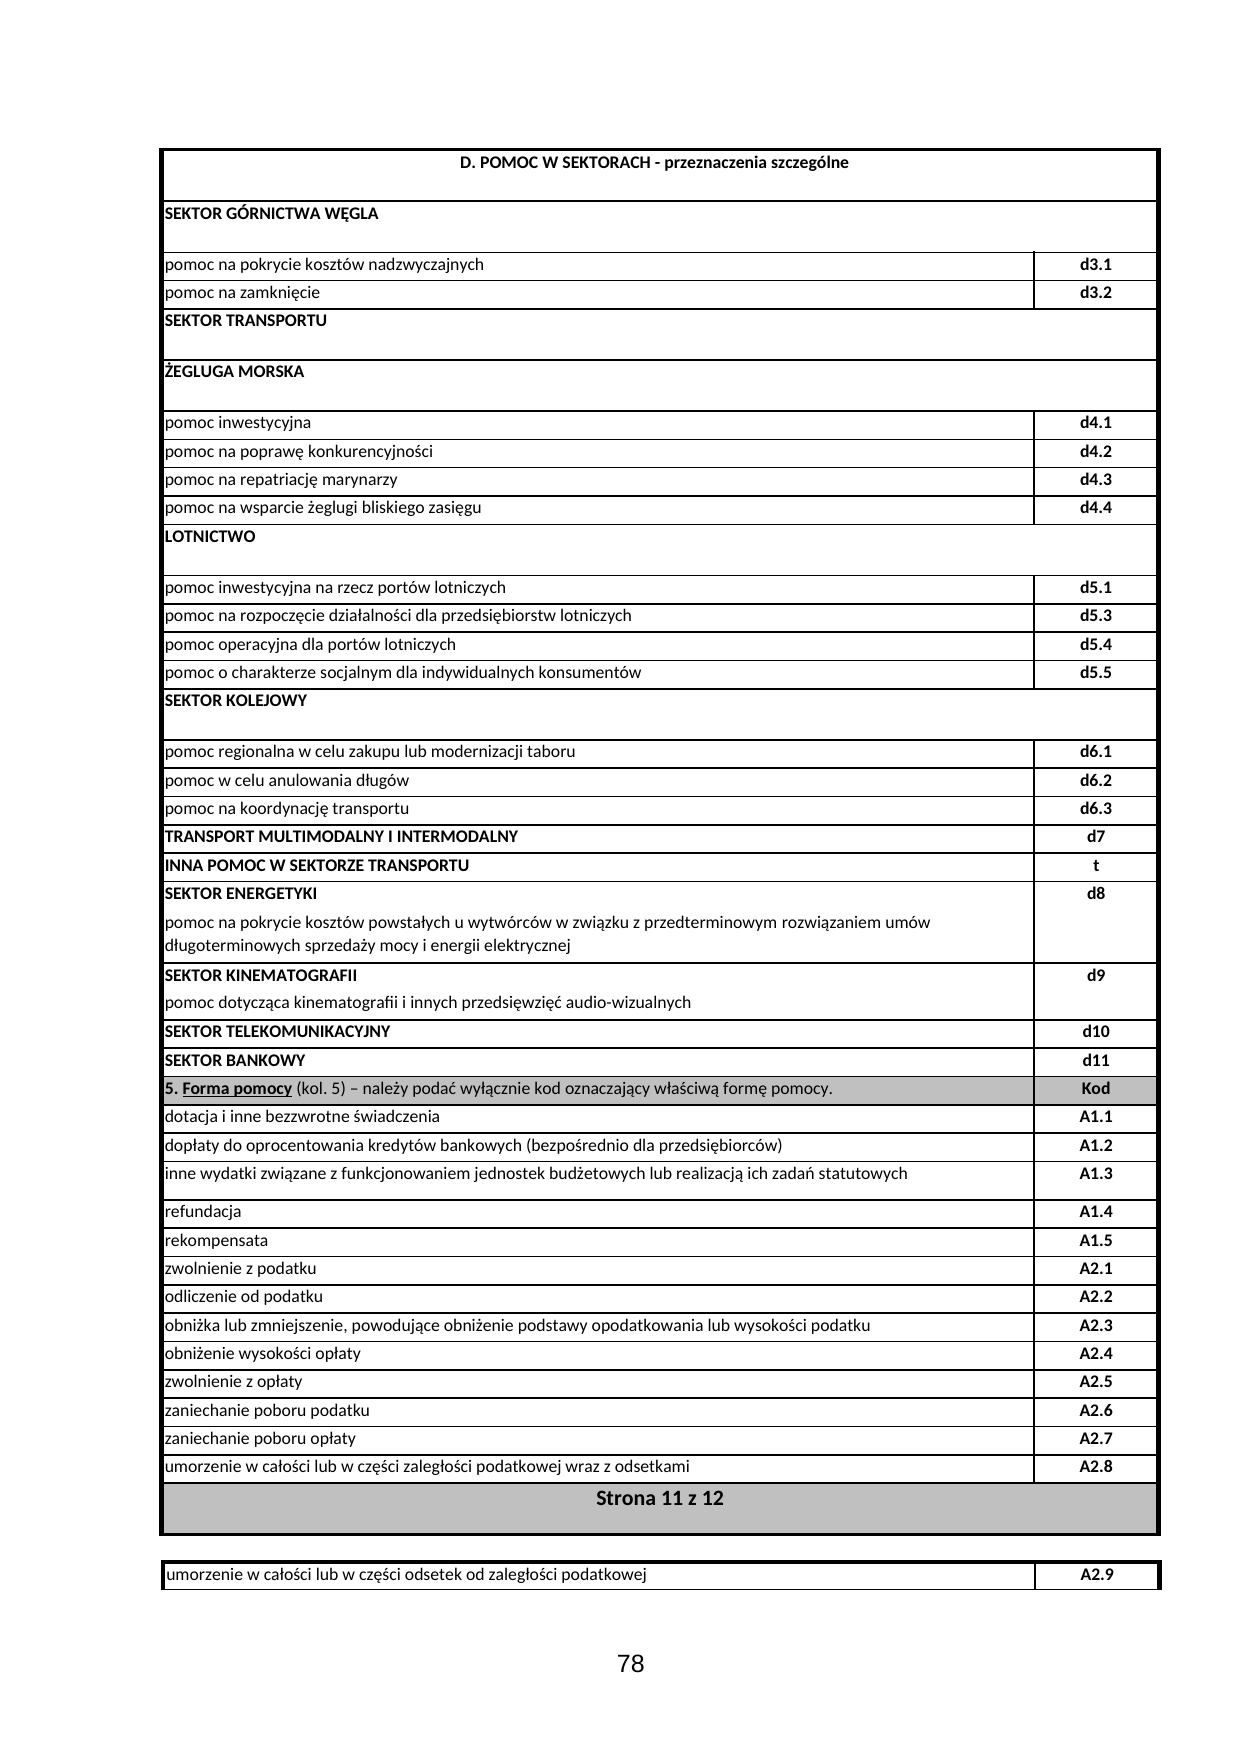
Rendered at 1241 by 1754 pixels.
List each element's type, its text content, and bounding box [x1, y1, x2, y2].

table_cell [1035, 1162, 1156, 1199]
table_header [1034, 151, 1156, 200]
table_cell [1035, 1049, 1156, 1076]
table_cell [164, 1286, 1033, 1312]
table_cell SEKTOR TRANSPORTU [164, 310, 1034, 359]
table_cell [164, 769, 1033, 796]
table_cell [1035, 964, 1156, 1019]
table_cell d3.2 [1035, 281, 1156, 308]
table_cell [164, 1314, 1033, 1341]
table_cell pomoc na repatriację marynarzy [164, 468, 1033, 495]
table_header D. POMOC W SEKTORACH - przeznaczenia szczególne [164, 151, 1034, 200]
table_cell ŻEGLUGA MORSKA [164, 361, 1034, 410]
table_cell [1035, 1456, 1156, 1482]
table_cell pomoc inwestycyjna [164, 412, 1033, 438]
table_cell [1034, 310, 1156, 359]
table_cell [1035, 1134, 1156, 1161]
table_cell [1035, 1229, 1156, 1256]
table_cell [1034, 361, 1156, 410]
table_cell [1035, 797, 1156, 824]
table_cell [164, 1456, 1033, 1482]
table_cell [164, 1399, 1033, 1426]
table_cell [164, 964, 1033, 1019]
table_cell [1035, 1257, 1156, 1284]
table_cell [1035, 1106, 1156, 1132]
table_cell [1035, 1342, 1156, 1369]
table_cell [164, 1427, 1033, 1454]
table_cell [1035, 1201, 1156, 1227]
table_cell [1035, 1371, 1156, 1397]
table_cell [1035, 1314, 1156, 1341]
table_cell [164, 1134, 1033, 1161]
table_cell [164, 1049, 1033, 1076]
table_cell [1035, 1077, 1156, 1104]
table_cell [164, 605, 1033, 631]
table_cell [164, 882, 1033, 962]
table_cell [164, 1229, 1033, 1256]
table_cell d4.1 [1035, 412, 1156, 438]
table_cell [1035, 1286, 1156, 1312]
table_cell d4.2 [1035, 440, 1156, 467]
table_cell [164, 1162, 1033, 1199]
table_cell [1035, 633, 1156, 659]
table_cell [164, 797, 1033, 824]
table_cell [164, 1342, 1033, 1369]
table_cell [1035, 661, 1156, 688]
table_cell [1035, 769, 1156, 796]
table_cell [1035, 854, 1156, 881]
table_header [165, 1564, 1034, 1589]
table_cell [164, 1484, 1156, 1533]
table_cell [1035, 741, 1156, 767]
table_cell pomoc na poprawę konkurencyjności [164, 440, 1033, 467]
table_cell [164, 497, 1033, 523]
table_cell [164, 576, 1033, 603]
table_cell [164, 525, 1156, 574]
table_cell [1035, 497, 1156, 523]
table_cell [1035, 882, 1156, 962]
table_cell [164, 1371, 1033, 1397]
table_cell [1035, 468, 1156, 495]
table_cell pomoc na pokrycie kosztów nadzwyczajnych [164, 253, 1033, 280]
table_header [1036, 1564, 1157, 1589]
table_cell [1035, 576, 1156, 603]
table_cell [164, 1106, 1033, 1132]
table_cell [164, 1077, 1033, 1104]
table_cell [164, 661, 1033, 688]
table_cell pomoc na zamknięcie [164, 281, 1033, 308]
table_cell d3.1 [1035, 253, 1156, 280]
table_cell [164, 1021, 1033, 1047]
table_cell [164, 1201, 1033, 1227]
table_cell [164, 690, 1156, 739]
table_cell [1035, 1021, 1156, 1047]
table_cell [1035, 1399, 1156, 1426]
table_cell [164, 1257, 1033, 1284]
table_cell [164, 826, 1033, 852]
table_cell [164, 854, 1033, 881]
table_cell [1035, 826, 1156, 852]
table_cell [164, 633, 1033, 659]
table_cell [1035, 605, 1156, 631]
table_cell [1034, 202, 1156, 251]
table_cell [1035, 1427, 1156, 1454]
table_cell SEKTOR GÓRNICTWA WĘGLA [164, 202, 1034, 251]
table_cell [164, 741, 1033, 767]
